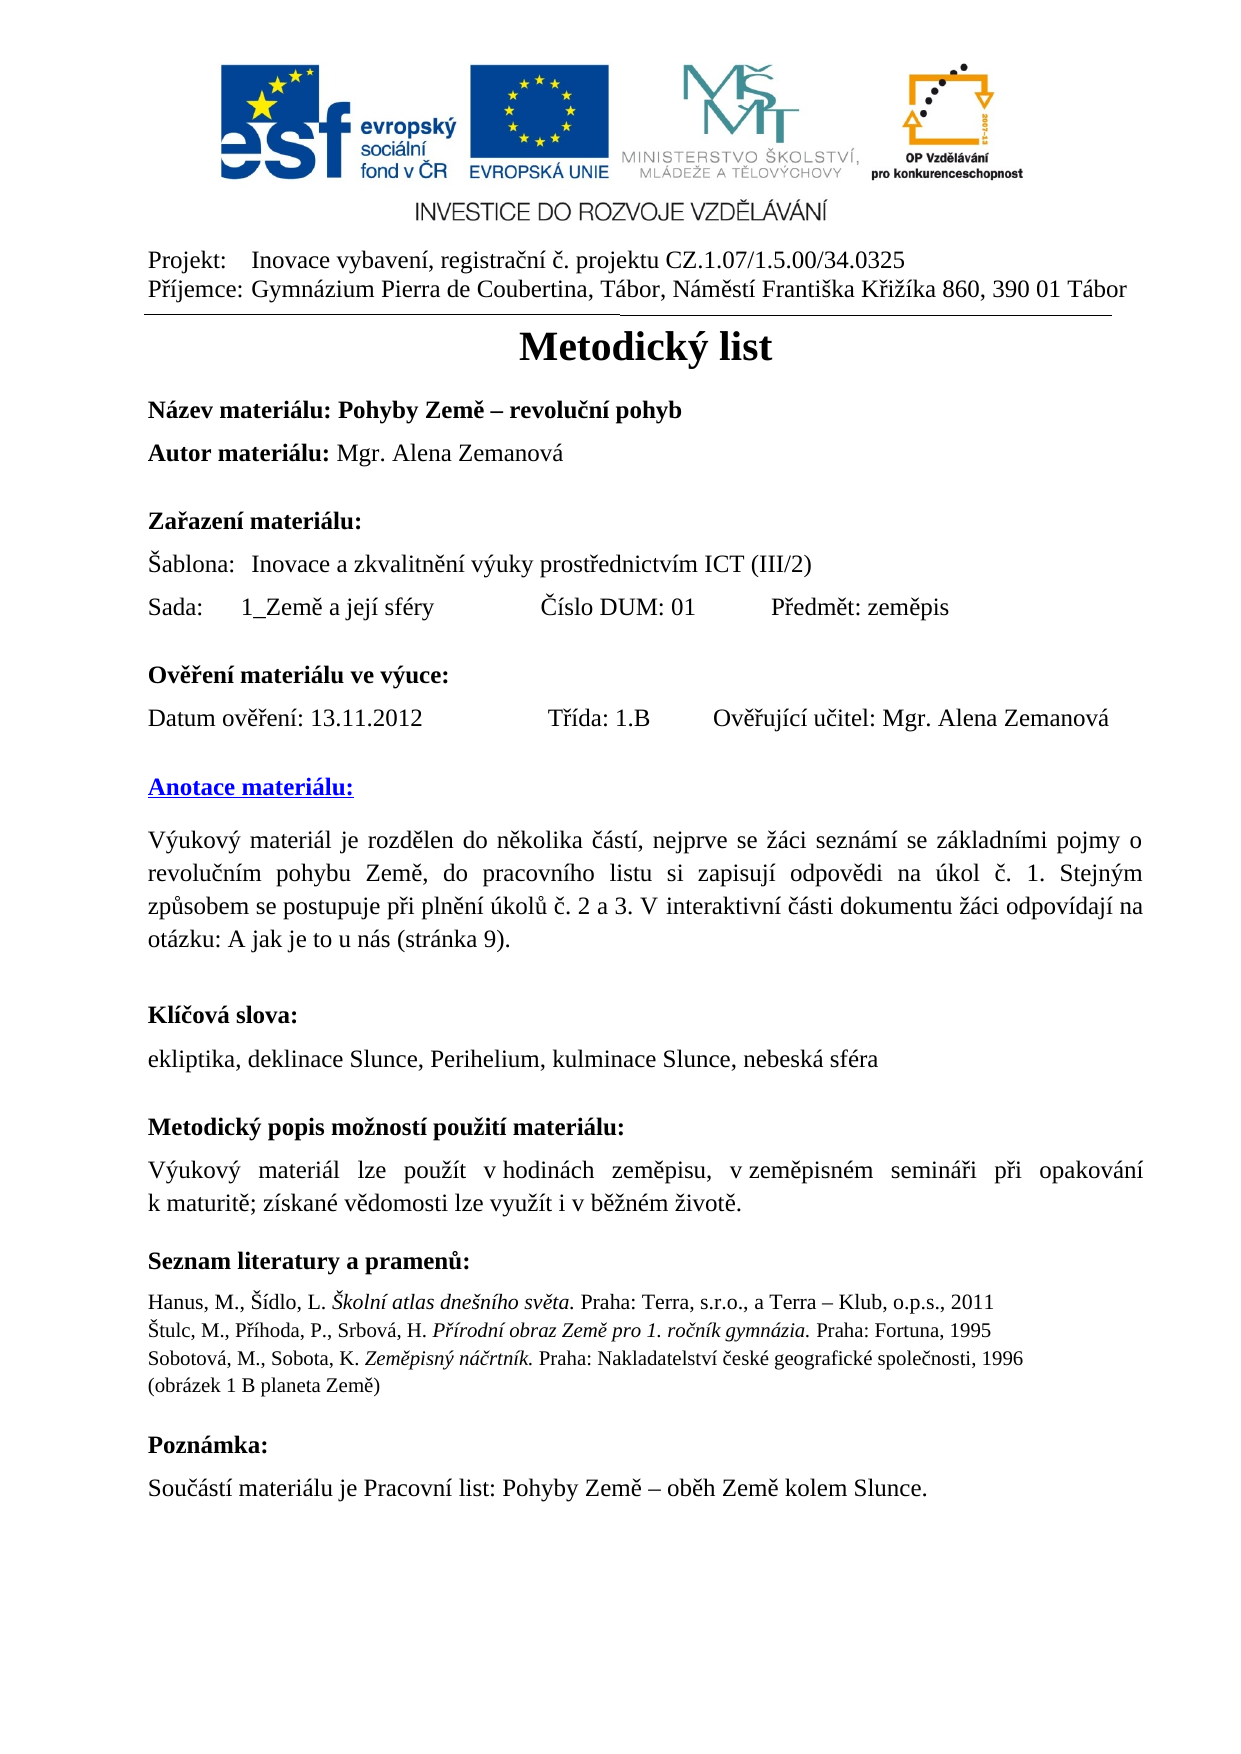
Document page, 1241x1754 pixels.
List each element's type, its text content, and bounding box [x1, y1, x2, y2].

text ekliptika, deklinace Slunce, Perihelium, kulminace Slunce, nebeská sféra [148, 1044, 1144, 1072]
text Metodický list [148, 322, 1144, 370]
text Výukový materiál je rozdělen do několika částí, nejprve se žáci seznámí se základními pojmy o revolučním pohybu Země, do pracovního listu si zapisují odpovědi na úkol č. 1. Stejným způsobem se postupuje při plnění úkolů č. 2 a 3. V interaktivní části dokumentu žáci odpovídají na otázku: A jak je to u nás (stránka 9). [148, 825, 1144, 953]
text Poznámka: [148, 1430, 1144, 1458]
text Sada: 1_Země a její sféry Číslo DUM: 01 Předmět: zeměpis [148, 592, 1144, 621]
text Šablona: Inovace a zkvalitnění výuky prostřednictvím ICT (III/2) [148, 549, 1144, 578]
text Název materiálu: Pohyby Země – revoluční pohyb [148, 395, 1144, 423]
text Výukový materiál lze použít v hodinách zeměpisu, v zeměpisném semináři při opakování k maturitě; získané vědomosti lze využít i v běžném životě. [148, 1155, 1144, 1217]
text Sobotová, M., Sobota, K. Zeměpisný náčrtník. Praha: Nakladatelství české geografické společnosti, 1996 [148, 1346, 1144, 1370]
text (obrázek 1 B planeta Země) [148, 1373, 1144, 1397]
text Ověření materiálu ve výuce: [148, 660, 1144, 689]
text Součástí materiálu je Pracovní list: Pohyby Země – oběh Země kolem Slunce. [148, 1473, 1144, 1502]
text Metodický popis možností použití materiálu: [148, 1112, 1144, 1141]
text Zařazení materiálu: [148, 506, 1144, 535]
text Klíčová slova: [148, 1001, 1144, 1029]
text Štulc, M., Příhoda, P., Srbová, H. Přírodní obraz Země pro 1. ročník gymnázia. Praha: Fortuna, 1995 [148, 1318, 1144, 1342]
text Seznam literatury a pramenů: [148, 1246, 1144, 1275]
picture [217, 62, 1029, 224]
text Datum ověření: 13.11.2012 Třída: 1.B Ověřující učitel: Mgr. Alena Zemanová [148, 703, 1144, 732]
text Hanus, M., Šídlo, L. Školní atlas dnešního světa. Praha: Terra, s.r.o., a Terra – Klub, o.p.s., 2011 [148, 1289, 1144, 1314]
text Anotace materiálu: [148, 772, 1144, 800]
text Autor materiálu: Mgr. Alena Zemanová [148, 438, 1144, 467]
